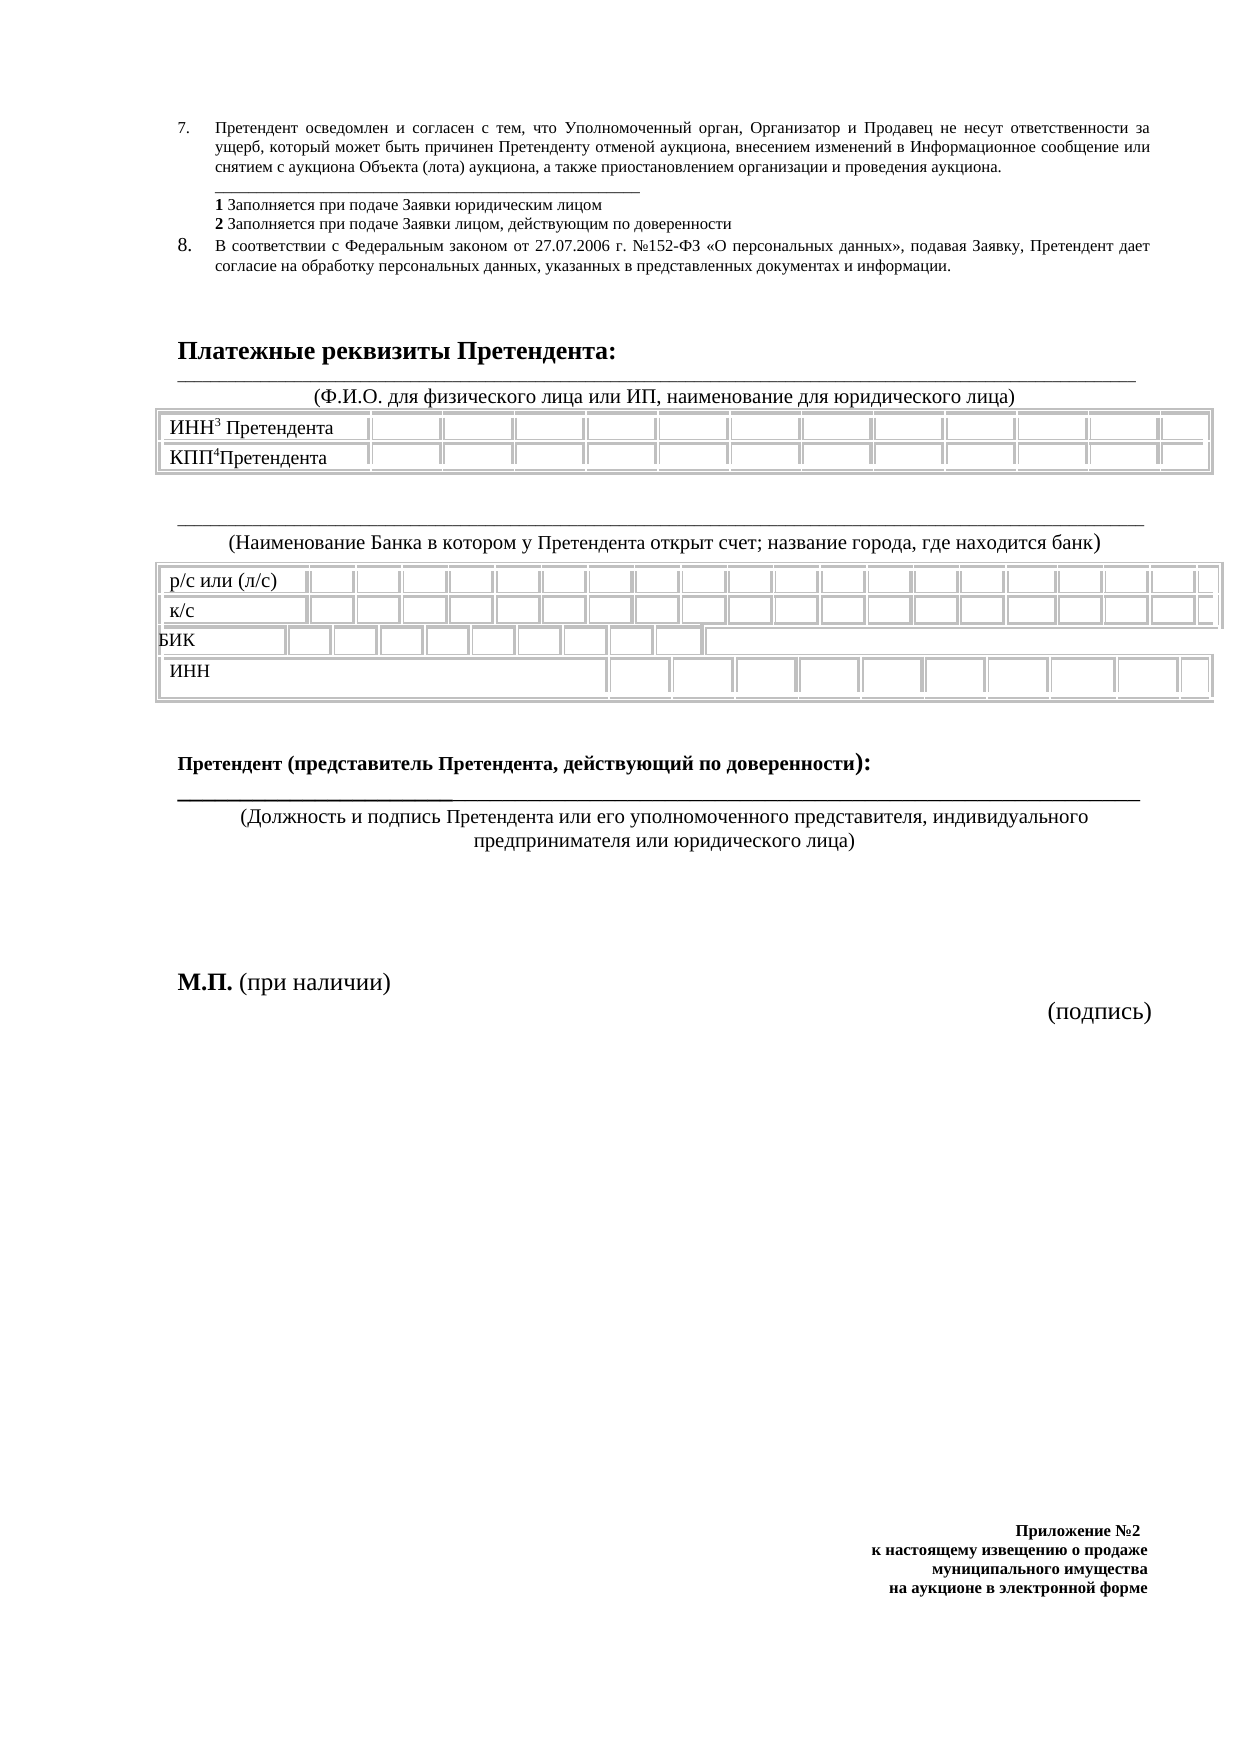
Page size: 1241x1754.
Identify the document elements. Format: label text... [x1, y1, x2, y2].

table_cell [358, 598, 398, 622]
text Приложение №2 [177, 1520, 1147, 1539]
table_cell [924, 655, 986, 697]
table_cell [730, 598, 770, 622]
table_header [634, 563, 680, 592]
text муниципального имущества [181, 1559, 1147, 1578]
table_cell [382, 629, 421, 653]
table_cell [873, 439, 944, 469]
table_cell [335, 629, 375, 653]
table_cell [590, 598, 630, 622]
table_cell [473, 629, 513, 653]
table_cell [776, 598, 816, 622]
table_cell [1196, 592, 1221, 622]
table_header [801, 410, 872, 439]
table_cell [1009, 598, 1054, 622]
table_cell [1106, 598, 1146, 622]
table_cell [860, 655, 923, 697]
table_header [1057, 563, 1103, 592]
table_cell [608, 654, 671, 697]
table_header [913, 563, 959, 592]
table_header [442, 410, 514, 439]
text М.П. (при наличии) [177, 967, 1152, 996]
table_cell [611, 629, 651, 653]
text 2 Заполняется при подаче Заявки лицом, действующим по доверенности [215, 214, 1152, 233]
table_cell БИК [158, 622, 287, 653]
table_cell [798, 655, 860, 697]
text Претендент (представитель Претендента, действующий по доверенности): _____________________________________________________________________________ [177, 747, 1152, 804]
table_header [1103, 563, 1149, 592]
table_header [873, 410, 944, 439]
table_header [657, 410, 729, 439]
list В соответствии с Федеральным законом от 27.07.2006 г. №152-ФЗ «О персональных данных», подавая Заявку, Претендент дает согласие на обработку персональных данных, указанных в представленных документах и информации. [177, 233, 1152, 275]
table_cell [451, 598, 491, 622]
table_cell [1049, 655, 1116, 697]
table_cell [585, 439, 657, 469]
table_cell [657, 439, 729, 469]
table_cell [657, 629, 700, 653]
text ____________________________________________________________________________________________________________________ [177, 509, 1152, 528]
table_header [370, 410, 442, 439]
table_header [1160, 410, 1211, 439]
table_cell [1153, 598, 1193, 622]
list Претендент осведомлен и согласен с тем, что Уполномоченный орган, Организатор и Продавец не несут ответственности за ущерб, который может быть причинен Претенденту отменой аукциона, внесением изменений в Информационное сообщение или снятием с аукциона Объекта (лота) аукциона, а также приостановлением организации и проведения аукциона. [177, 118, 1152, 176]
table_cell ИНН [158, 654, 608, 697]
table_cell [637, 598, 677, 622]
table_header р/с или (л/с) [161, 568, 308, 592]
text (Должность и подпись Претендента или его уполномоченного представителя, индивидуального предпринимателя или юридического лица) [177, 804, 1152, 852]
table_cell КПП4Претендента [158, 439, 370, 469]
table_cell [514, 439, 585, 469]
table_cell [1160, 439, 1211, 469]
table_cell [1116, 655, 1179, 697]
table_cell [944, 439, 1016, 469]
table_cell [869, 598, 909, 622]
table_cell [370, 439, 442, 469]
table_header [1005, 563, 1057, 592]
table_cell [671, 654, 734, 697]
table_cell [565, 629, 605, 653]
table_cell [544, 598, 584, 622]
text ___________________________________________________________________________________________________________________ [177, 365, 1152, 384]
table_cell к/с [158, 592, 308, 622]
text к настоящему извещению о продаже [181, 1539, 1147, 1559]
table_header [494, 563, 541, 592]
table_header [1016, 410, 1088, 439]
text (Наименование Банка в котором у Претендента открыт счет; название города, где находится банк) [177, 528, 1152, 554]
table_header ИНН3 Претендента [161, 415, 370, 439]
table_header [514, 410, 585, 439]
table_header [1149, 563, 1196, 592]
text на аукционе в электронной форме [181, 1578, 1147, 1597]
table_cell [1016, 439, 1088, 469]
text 1 Заполняется при подаче Заявки юридическим лицом [215, 195, 1152, 214]
table_header [959, 563, 1005, 592]
text ___________________________________________________ [215, 176, 1152, 195]
table_header [587, 563, 633, 592]
table_cell [823, 598, 863, 622]
table_header [866, 563, 912, 592]
table_header [773, 563, 819, 592]
table_header [448, 563, 494, 592]
table_header [355, 563, 401, 592]
table_cell [916, 598, 956, 622]
table_cell [734, 655, 797, 697]
table_header [309, 563, 355, 592]
table_header [1088, 410, 1159, 439]
table_header [1196, 563, 1221, 592]
table_header [944, 410, 1016, 439]
table_header [819, 563, 866, 592]
table_cell [290, 629, 329, 653]
table_cell [498, 598, 538, 622]
table_header [541, 563, 587, 592]
table_cell [801, 439, 872, 469]
table_cell [1088, 439, 1159, 469]
table_header [401, 563, 448, 592]
table_cell [683, 598, 724, 622]
text Платежные реквизиты Претендента: [177, 335, 1152, 365]
table_header [727, 563, 773, 592]
table_cell [986, 655, 1049, 697]
table_cell [1060, 598, 1100, 622]
text (подпись) [177, 996, 1152, 1025]
table_cell [962, 598, 1002, 622]
table_cell [1179, 655, 1211, 697]
table_cell [428, 629, 467, 653]
table_cell [404, 598, 445, 622]
table_cell [442, 439, 514, 469]
table_cell [312, 598, 352, 622]
table_cell [707, 629, 1211, 653]
text (Ф.И.О. для физического лица или ИП, наименование для юридического лица) [177, 384, 1152, 408]
table_header [729, 410, 801, 439]
table_header [680, 563, 727, 592]
table_header [585, 410, 657, 439]
table_cell [519, 629, 559, 653]
table_cell [729, 439, 801, 469]
